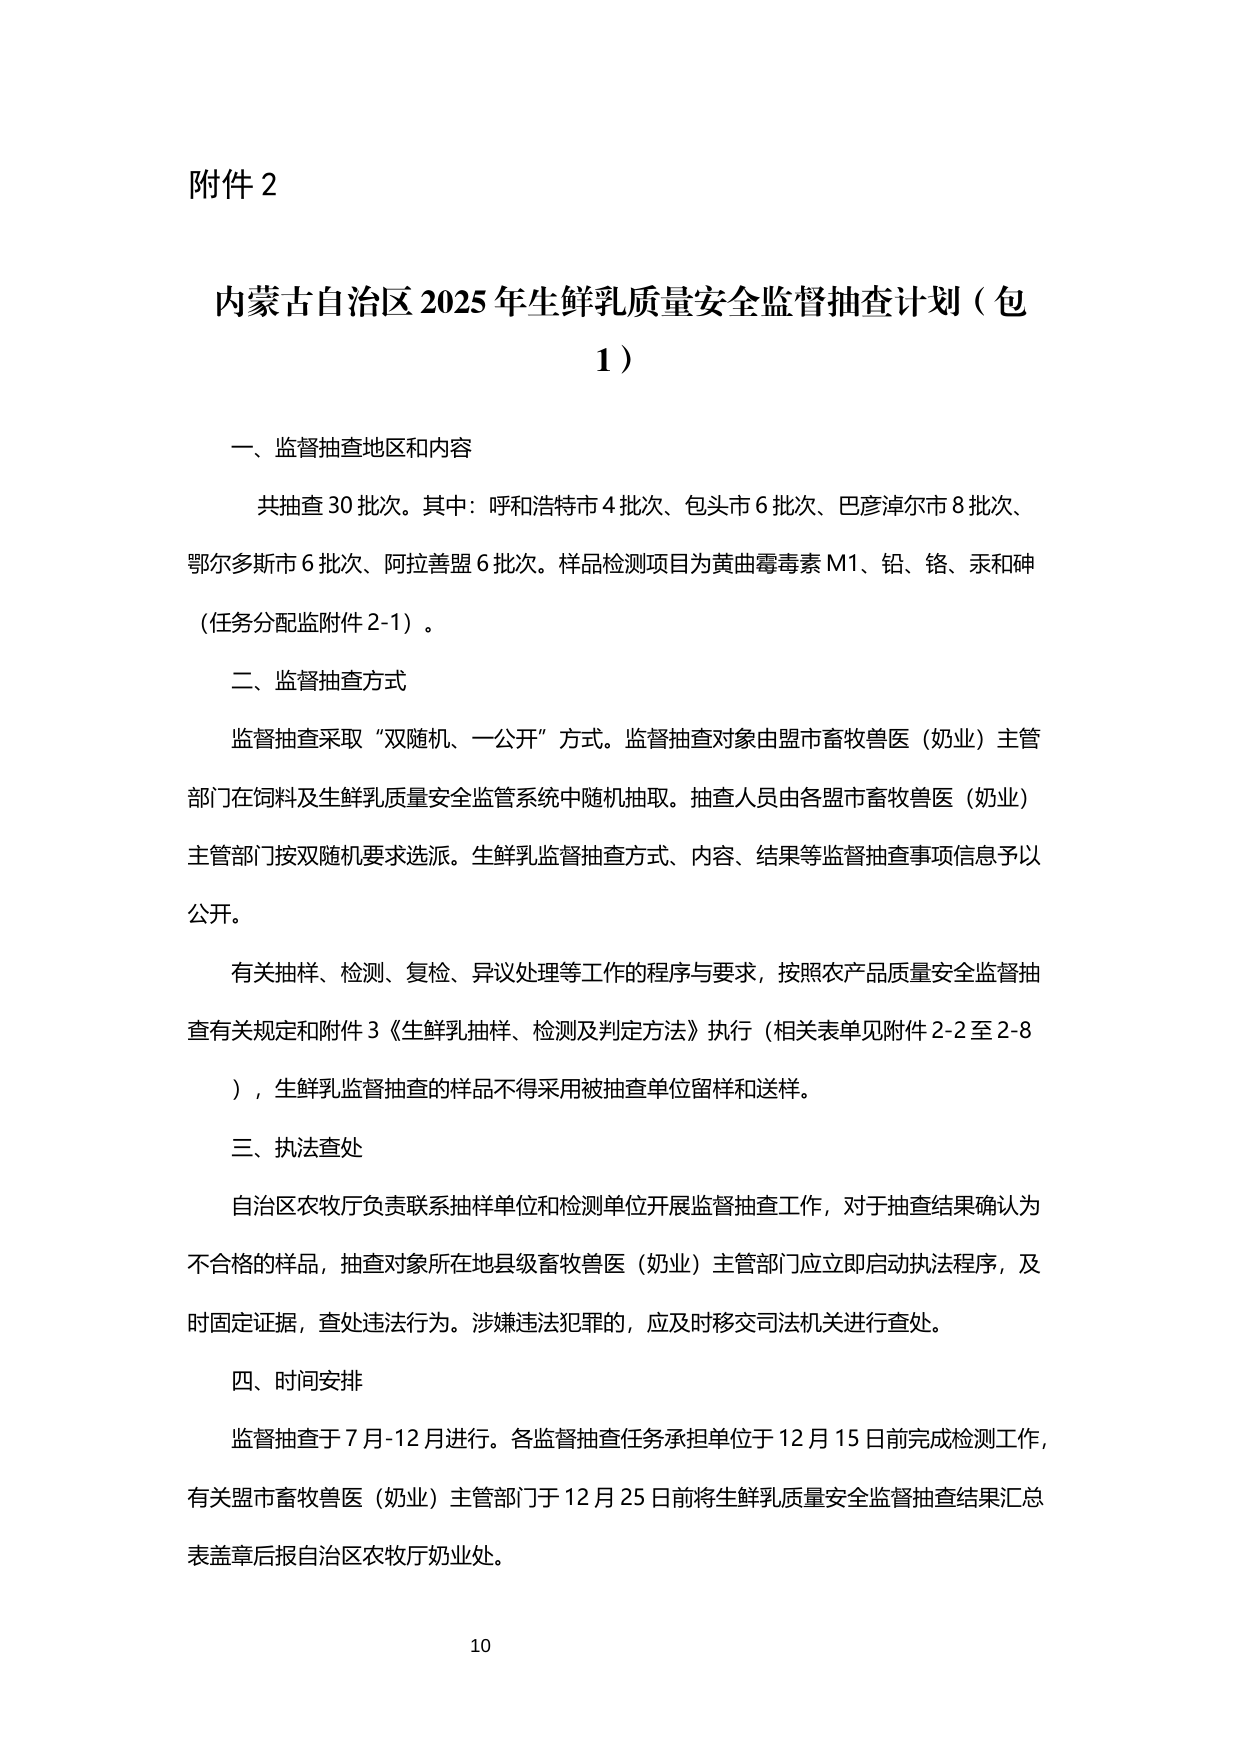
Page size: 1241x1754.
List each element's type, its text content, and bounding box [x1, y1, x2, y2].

text 自治区农牧厅负责联系抽样单位和检测单位开展监督抽查工作，对于抽查结果确认为不合格的样品，抽查对象所在地县级畜牧兽医（奶业）主管部门应立即启动执法程序，及时固定证据，查处违法行为。涉嫌违法犯罪的，应及时移交司法机关进行查处。 [187, 1167, 1053, 1342]
text 有关抽样、检测、复检、异议处理等工作的程序与要求，按照农产品质量安全监督抽查有关规定和附件3《生鲜乳抽样、检测及判定方法》执行（相关表单见附件2-2至2-8 [187, 933, 1053, 1050]
text ），生鲜乳监督抽查的样品不得采用被抽查单位留样和送样。 [187, 1050, 1053, 1108]
text 内蒙古自治区2025年生鲜乳质量安全监督抽查计划（包1） [187, 267, 1053, 383]
text 共抽查30批次。其中：呼和浩特市4批次、包头市6批次、巴彦淖尔市8批次、鄂尔多斯市6批次、阿拉善盟6批次。样品检测项目为黄曲霉毒素M1、铅、铬、汞和砷（任务分配监附件2-1）。 [187, 467, 1053, 642]
text 二、监督抽查方式 [187, 642, 1053, 700]
text 附件2 [187, 150, 1053, 208]
text 四、时间安排 [187, 1342, 1053, 1400]
text 一、监督抽查地区和内容 [187, 408, 1053, 467]
text 监督抽查于7月-12月进行。各监督抽查任务承担单位于12月15日前完成检测工作，有关盟市畜牧兽医（奶业）主管部门于12月25日前将生鲜乳质量安全监督抽查结果汇总表盖章后报自治区农牧厅奶业处。 [187, 1400, 1053, 1575]
text 监督抽查采取“双随机、一公开”方式。监督抽查对象由盟市畜牧兽医（奶业）主管部门在饲料及生鲜乳质量安全监管系统中随机抽取。抽查人员由各盟市畜牧兽医（奶业）主管部门按双随机要求选派。生鲜乳监督抽查方式、内容、结果等监督抽查事项信息予以公开。 [187, 700, 1053, 933]
text 三、执法查处 [187, 1108, 1053, 1167]
